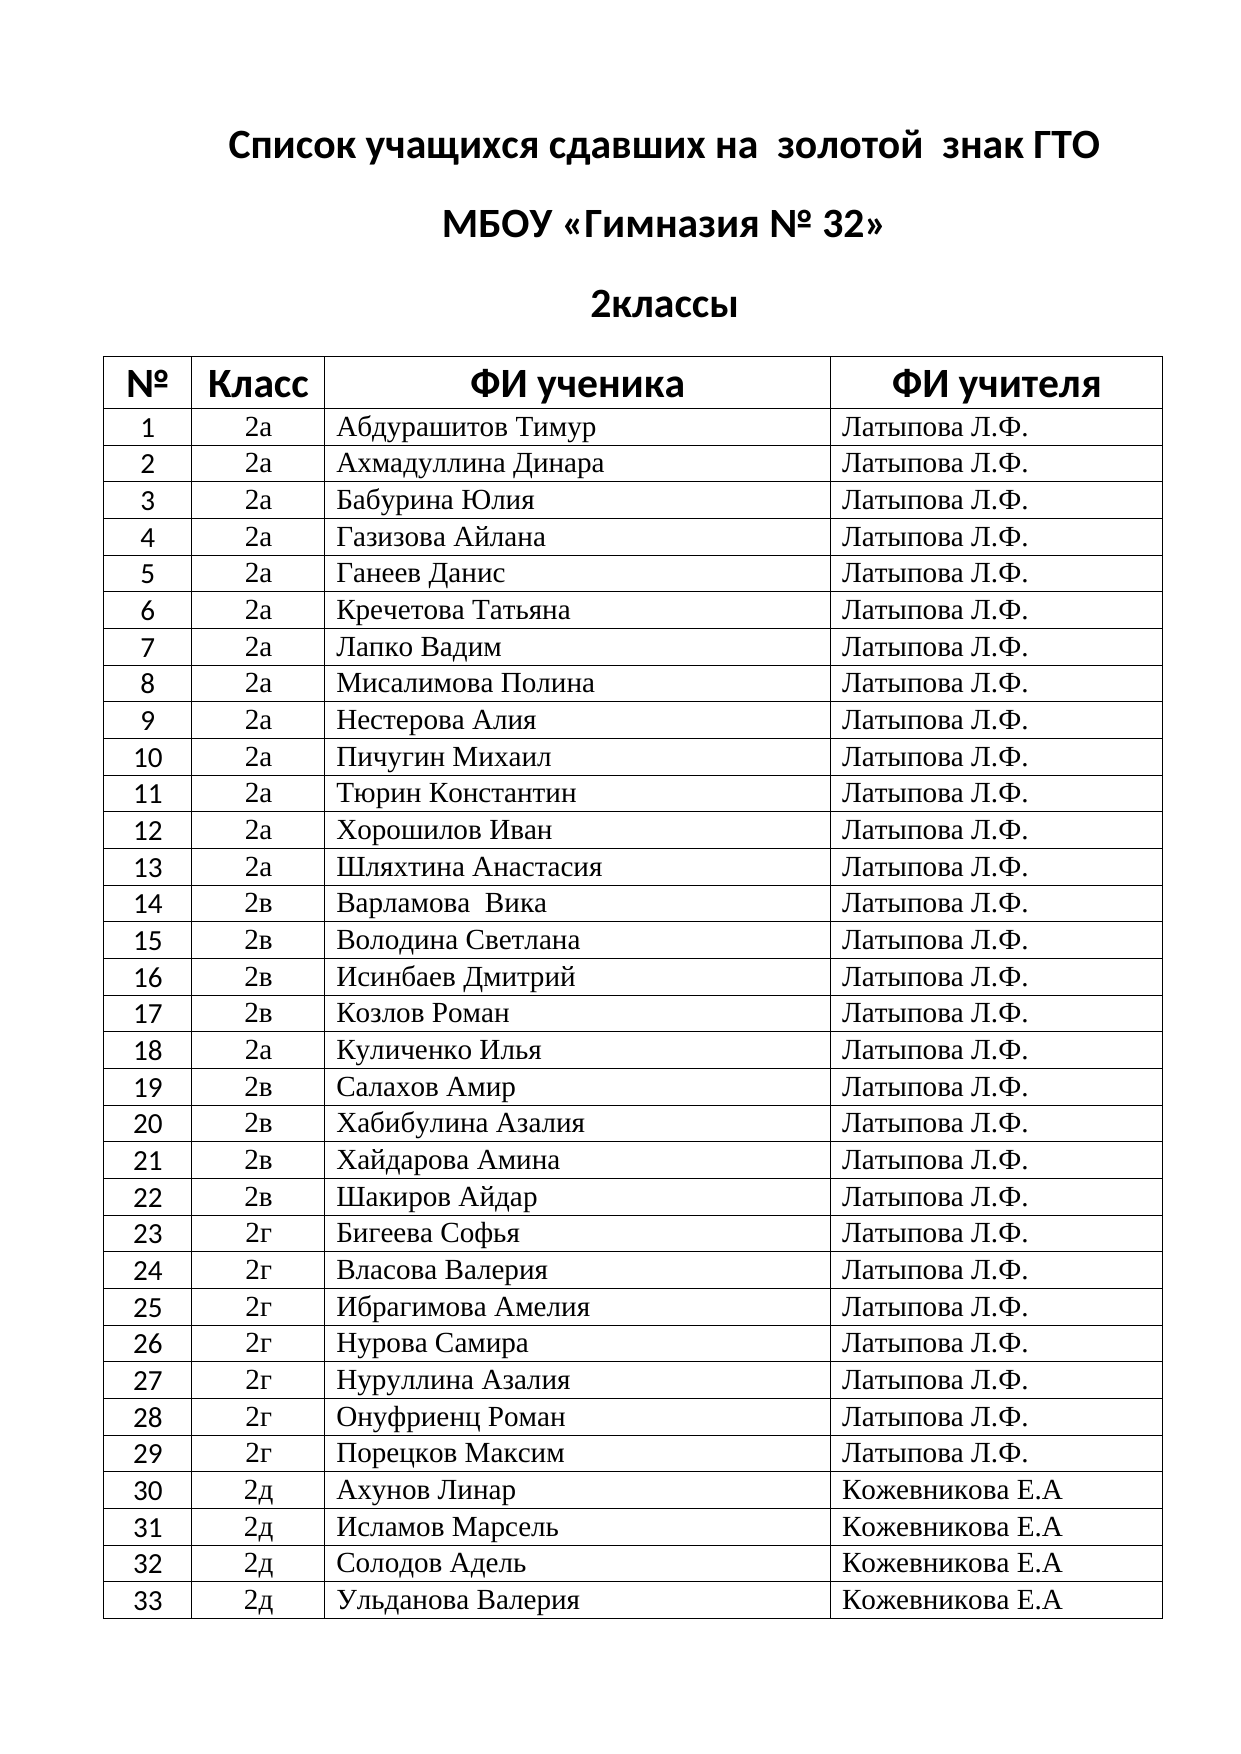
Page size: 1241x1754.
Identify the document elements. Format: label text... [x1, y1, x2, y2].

table_cell Латыпова Л.Ф. [831, 849, 1162, 884]
table_cell 2а [192, 592, 324, 628]
table_cell Козлов Роман [325, 996, 830, 1031]
table_cell 2в [192, 996, 324, 1031]
table_cell 2г [192, 1289, 324, 1324]
table_header Класс [192, 357, 324, 408]
table_cell 2 [104, 446, 191, 481]
table_cell 20 [104, 1106, 191, 1141]
table_cell 2а [192, 812, 324, 848]
table_cell 4 [104, 519, 191, 554]
table_cell Исинбаев Дмитрий [325, 959, 830, 994]
table_cell 2д [192, 1546, 324, 1581]
table_cell 19 [104, 1069, 191, 1104]
table_cell Нестерова Алия [325, 702, 830, 738]
table_cell Кожевникова Е.А [831, 1546, 1162, 1581]
table_cell Кожевникова Е.А [831, 1582, 1162, 1618]
table_cell 2в [192, 959, 324, 994]
table_cell Латыпова Л.Ф. [831, 996, 1162, 1031]
table_cell 2г [192, 1436, 324, 1471]
table_cell Пичугин Михаил [325, 739, 830, 774]
table_cell 17 [104, 996, 191, 1031]
table_cell 9 [104, 702, 191, 738]
table_cell 2д [192, 1472, 324, 1508]
table_cell Кречетова Татьяна [325, 592, 830, 628]
table_cell Салахов Амир [325, 1069, 830, 1104]
table_cell 2в [192, 922, 324, 958]
table_cell Нуруллина Азалия [325, 1362, 830, 1398]
table_cell 2а [192, 409, 324, 444]
table_cell 12 [104, 812, 191, 848]
table_cell Латыпова Л.Ф. [831, 1436, 1162, 1471]
table_cell Шакиров Айдар [325, 1179, 830, 1214]
table_cell 30 [104, 1472, 191, 1508]
table_cell Ахунов Линар [325, 1472, 830, 1508]
table_cell 10 [104, 739, 191, 774]
table_cell Газизова Айлана [325, 519, 830, 554]
table_cell 2а [192, 482, 324, 518]
table_cell Латыпова Л.Ф. [831, 776, 1162, 811]
table_cell Куличенко Илья [325, 1032, 830, 1068]
table_cell 3 [104, 482, 191, 518]
table_cell Ахмадуллина Динара [325, 446, 830, 481]
table_cell 2г [192, 1399, 324, 1434]
table_cell Ганеев Данис [325, 556, 830, 591]
table_cell Хабибулина Азалия [325, 1106, 830, 1141]
table_cell 2а [192, 519, 324, 554]
table_cell 29 [104, 1436, 191, 1471]
table_cell Латыпова Л.Ф. [831, 702, 1162, 738]
text МБОУ «Гимназия № 32» [177, 197, 1152, 248]
table_cell 2а [192, 702, 324, 738]
table_cell Бабурина Юлия [325, 482, 830, 518]
table_cell 2а [192, 849, 324, 884]
table_cell 33 [104, 1582, 191, 1618]
table_cell 16 [104, 959, 191, 994]
table_cell Варламова Вика [325, 886, 830, 921]
table_cell Латыпова Л.Ф. [831, 409, 1162, 444]
table_cell Абдурашитов Тимур [325, 409, 830, 444]
table_cell 2д [192, 1509, 324, 1544]
table_header № [104, 357, 191, 408]
table_cell 28 [104, 1399, 191, 1434]
text Список учащихся сдавших на золотой знак ГТО [177, 118, 1152, 169]
table_cell 2а [192, 776, 324, 811]
table_cell Латыпова Л.Ф. [831, 1252, 1162, 1288]
table_cell 2а [192, 739, 324, 774]
table_cell Латыпова Л.Ф. [831, 666, 1162, 701]
table_cell 1 [104, 409, 191, 444]
table_cell Порецков Максим [325, 1436, 830, 1471]
table_cell Солодов Адель [325, 1546, 830, 1581]
table_cell Латыпова Л.Ф. [831, 1032, 1162, 1068]
table_header ФИ учителя [831, 357, 1162, 408]
table_cell Латыпова Л.Ф. [831, 629, 1162, 664]
table_cell Латыпова Л.Ф. [831, 1289, 1162, 1324]
table_cell 26 [104, 1326, 191, 1361]
table_cell Бигеева Софья [325, 1216, 830, 1251]
text 2классы [177, 277, 1152, 327]
table_cell Латыпова Л.Ф. [831, 1179, 1162, 1214]
table_cell Латыпова Л.Ф. [831, 556, 1162, 591]
table_cell 2в [192, 1069, 324, 1104]
table_cell 2д [192, 1582, 324, 1618]
table_cell Мисалимова Полина [325, 666, 830, 701]
table_header ФИ ученика [325, 357, 830, 408]
table_cell 2г [192, 1326, 324, 1361]
table_cell Исламов Марсель [325, 1509, 830, 1544]
table_cell Латыпова Л.Ф. [831, 739, 1162, 774]
table_cell Латыпова Л.Ф. [831, 519, 1162, 554]
table_cell Латыпова Л.Ф. [831, 1106, 1162, 1141]
table_cell 2а [192, 1032, 324, 1068]
table_cell Володина Светлана [325, 922, 830, 958]
table_cell Латыпова Л.Ф. [831, 1216, 1162, 1251]
table_cell Нурова Самира [325, 1326, 830, 1361]
table_cell Хорошилов Иван [325, 812, 830, 848]
table_cell Ульданова Валерия [325, 1582, 830, 1618]
table_cell 11 [104, 776, 191, 811]
table_cell Лапко Вадим [325, 629, 830, 664]
table_cell 13 [104, 849, 191, 884]
table_cell 2в [192, 1142, 324, 1178]
table_cell 2в [192, 1179, 324, 1214]
table_cell Кожевникова Е.А [831, 1509, 1162, 1544]
table_cell 2г [192, 1216, 324, 1251]
table_cell 2в [192, 1106, 324, 1141]
table_cell 2а [192, 666, 324, 701]
table_cell 27 [104, 1362, 191, 1398]
table_cell Власова Валерия [325, 1252, 830, 1288]
table_cell Кожевникова Е.А [831, 1472, 1162, 1508]
table_cell Ибрагимова Амелия [325, 1289, 830, 1324]
table_cell 2г [192, 1252, 324, 1288]
table_cell Латыпова Л.Ф. [831, 1362, 1162, 1398]
table_cell 8 [104, 666, 191, 701]
table_cell Латыпова Л.Ф. [831, 922, 1162, 958]
table_cell 32 [104, 1546, 191, 1581]
table_cell 22 [104, 1179, 191, 1214]
table_cell Латыпова Л.Ф. [831, 446, 1162, 481]
table_cell Онуфриенц Роман [325, 1399, 830, 1434]
table_cell 2в [192, 886, 324, 921]
table_cell Латыпова Л.Ф. [831, 812, 1162, 848]
table_cell Латыпова Л.Ф. [831, 1326, 1162, 1361]
table_cell Латыпова Л.Ф. [831, 959, 1162, 994]
table_cell 21 [104, 1142, 191, 1178]
table_cell 2а [192, 446, 324, 481]
table_cell Тюрин Константин [325, 776, 830, 811]
table_cell 24 [104, 1252, 191, 1288]
table_cell 2а [192, 629, 324, 664]
table_cell 23 [104, 1216, 191, 1251]
table_cell 2г [192, 1362, 324, 1398]
table_cell Латыпова Л.Ф. [831, 482, 1162, 518]
table_cell Латыпова Л.Ф. [831, 1399, 1162, 1434]
table_cell Латыпова Л.Ф. [831, 592, 1162, 628]
table_cell 18 [104, 1032, 191, 1068]
table_cell Латыпова Л.Ф. [831, 1142, 1162, 1178]
table_cell 7 [104, 629, 191, 664]
table_cell Латыпова Л.Ф. [831, 1069, 1162, 1104]
table_cell 14 [104, 886, 191, 921]
table_cell 2а [192, 556, 324, 591]
table_cell 25 [104, 1289, 191, 1324]
table_cell 31 [104, 1509, 191, 1544]
table_cell Латыпова Л.Ф. [831, 886, 1162, 921]
table_cell Шляхтина Анастасия [325, 849, 830, 884]
table_cell Хайдарова Амина [325, 1142, 830, 1178]
table_cell 15 [104, 922, 191, 958]
table_cell 6 [104, 592, 191, 628]
table_cell 5 [104, 556, 191, 591]
